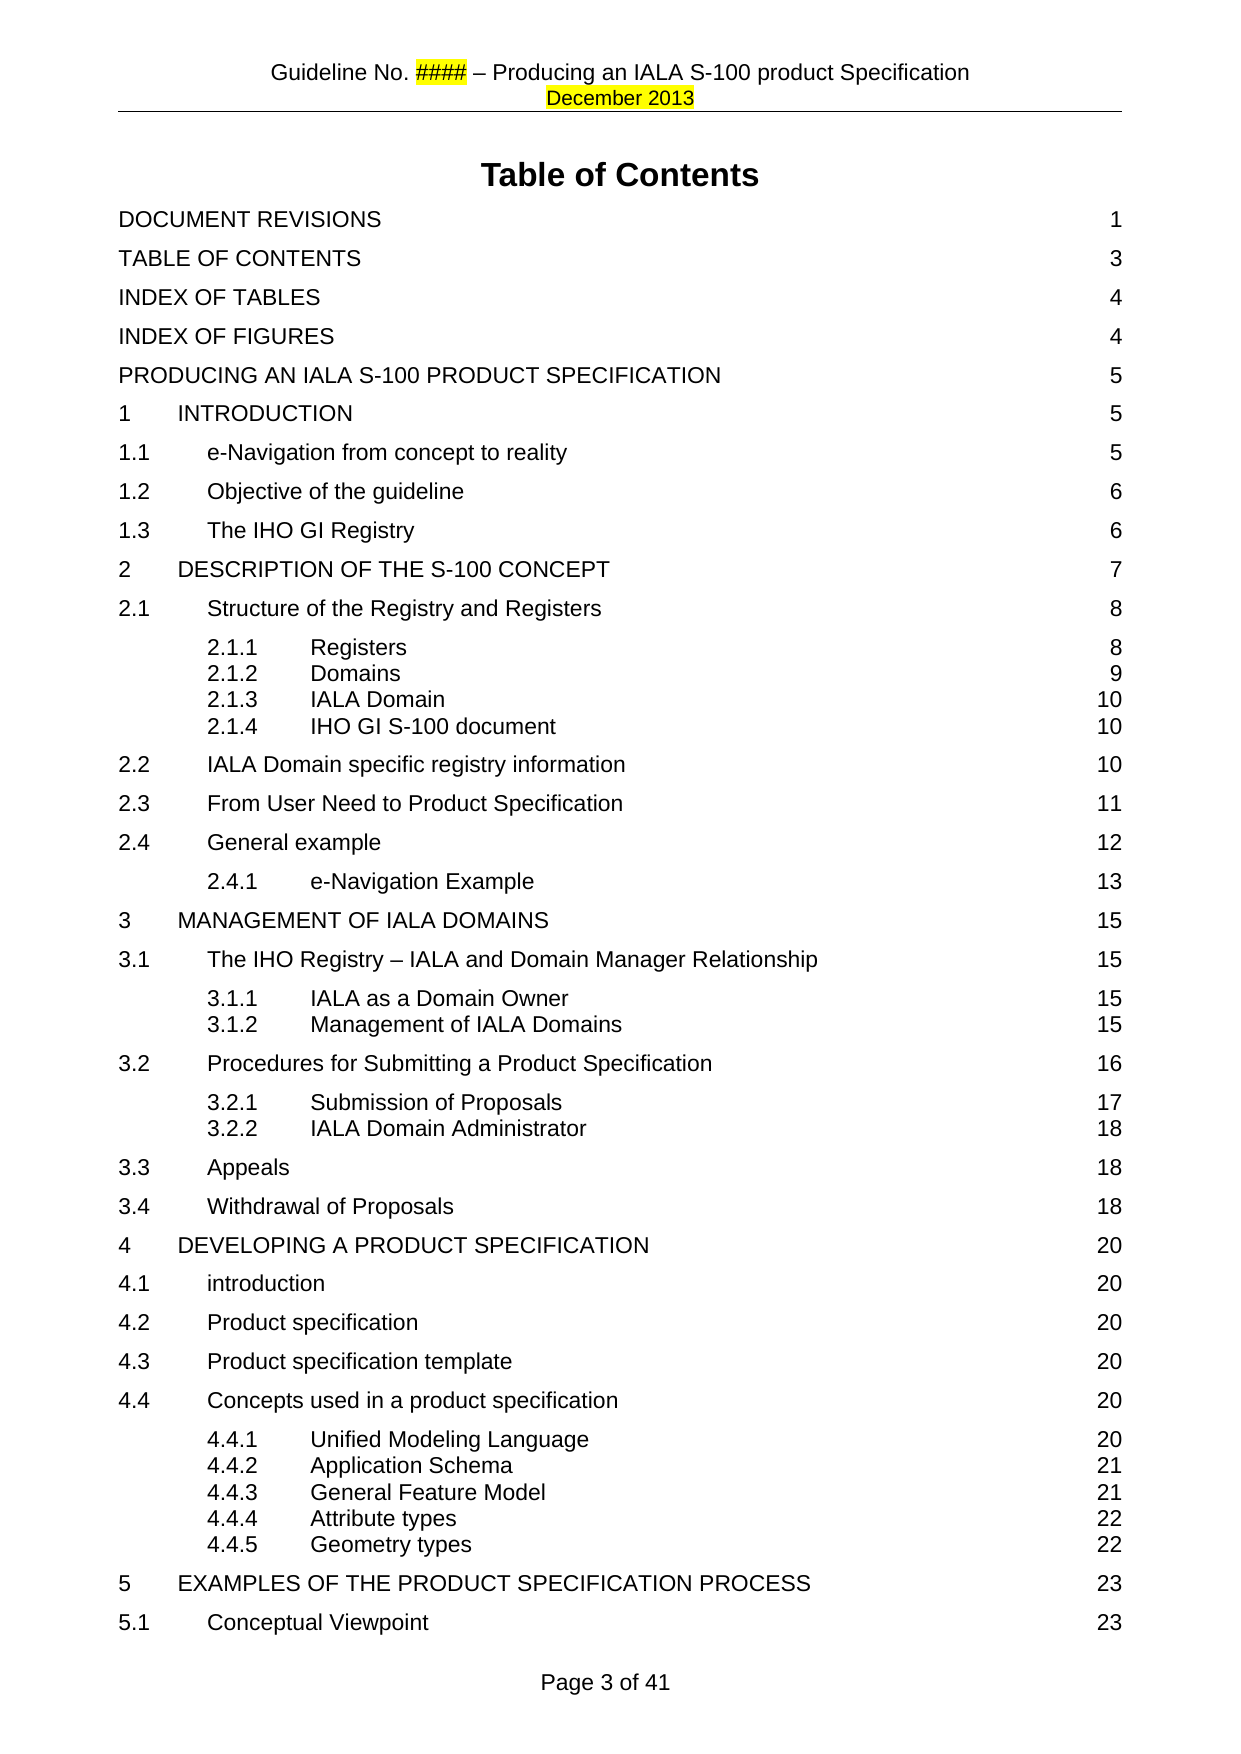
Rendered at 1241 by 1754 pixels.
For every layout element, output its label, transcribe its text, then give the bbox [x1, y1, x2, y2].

text 3.1 The IHO Registry – IALA and Domain Manager Relationship 15 [118, 946, 1122, 972]
text 4.1 introduction 20 [118, 1270, 1122, 1297]
text 4.3 Product specification template 20 [118, 1348, 1122, 1374]
text 1 Introduction 5 [118, 400, 1107, 427]
text 3.2 Procedures for Submitting a Product Specification 16 [118, 1050, 1122, 1076]
text 3 MANAGEMENT OF IALA DOMAINS 15 [118, 907, 1107, 933]
text 2.4.1 e-Navigation Example 13 [207, 868, 1122, 894]
text 2.3 From User Need to Product Specification 11 [118, 790, 1122, 817]
text Producing an IALA S-100 Product Specification 5 [118, 362, 1107, 388]
text Document Revisions 1 [118, 206, 1107, 232]
text 2 description of the S-100 concept 7 [118, 556, 1107, 582]
text 3.3 Appeals 18 [118, 1154, 1122, 1180]
text 4.4.4 Attribute types 22 [207, 1505, 1122, 1531]
text 4.4 Concepts used in a product specification 20 [118, 1387, 1122, 1413]
text 2.1.2 Domains 9 [207, 660, 1122, 686]
text 4.4.1 Unified Modeling Language 20 [207, 1426, 1122, 1452]
text Index of Tables 4 [118, 284, 1107, 310]
text 4 Developing a product specification 20 [118, 1232, 1107, 1258]
text 3.2.1 Submission of Proposals 17 [207, 1089, 1122, 1115]
text 4.4.3 General Feature Model 21 [207, 1478, 1122, 1505]
text 2.1.4 IHO GI S-100 document 10 [207, 713, 1122, 739]
text 2.1.3 IALA Domain 10 [207, 686, 1122, 713]
text 3.4 Withdrawal of Proposals 18 [118, 1193, 1122, 1219]
text 1.3 The IHO GI Registry 6 [118, 517, 1122, 543]
text 3.1.2 Management of IALA Domains 15 [207, 1011, 1122, 1037]
text 2.1 Structure of the Registry and Registers 8 [118, 595, 1122, 621]
text 4.4.2 Application Schema 21 [207, 1452, 1122, 1478]
text 4.2 Product specification 20 [118, 1309, 1122, 1336]
text 1.1 e-Navigation from concept to reality 5 [118, 439, 1122, 466]
text 1.2 Objective of the guideline 6 [118, 478, 1122, 504]
title Table of Contents [118, 155, 1122, 194]
text 5 Examples of the Product specification process 23 [118, 1570, 1107, 1596]
text 2.4 General example 12 [118, 829, 1122, 856]
text Table of Contents 3 [118, 245, 1107, 271]
text 4.4.5 Geometry types 22 [207, 1531, 1122, 1558]
text 2.1.1 Registers 8 [207, 633, 1122, 660]
text Index of Figures 4 [118, 323, 1107, 349]
text 2.2 IALA Domain specific registry information 10 [118, 751, 1122, 778]
text 5.1 Conceptual Viewpoint 23 [118, 1609, 1122, 1635]
text 3.1.1 IALA as a Domain Owner 15 [207, 984, 1122, 1011]
text 3.2.2 IALA Domain Administrator 18 [207, 1115, 1122, 1141]
